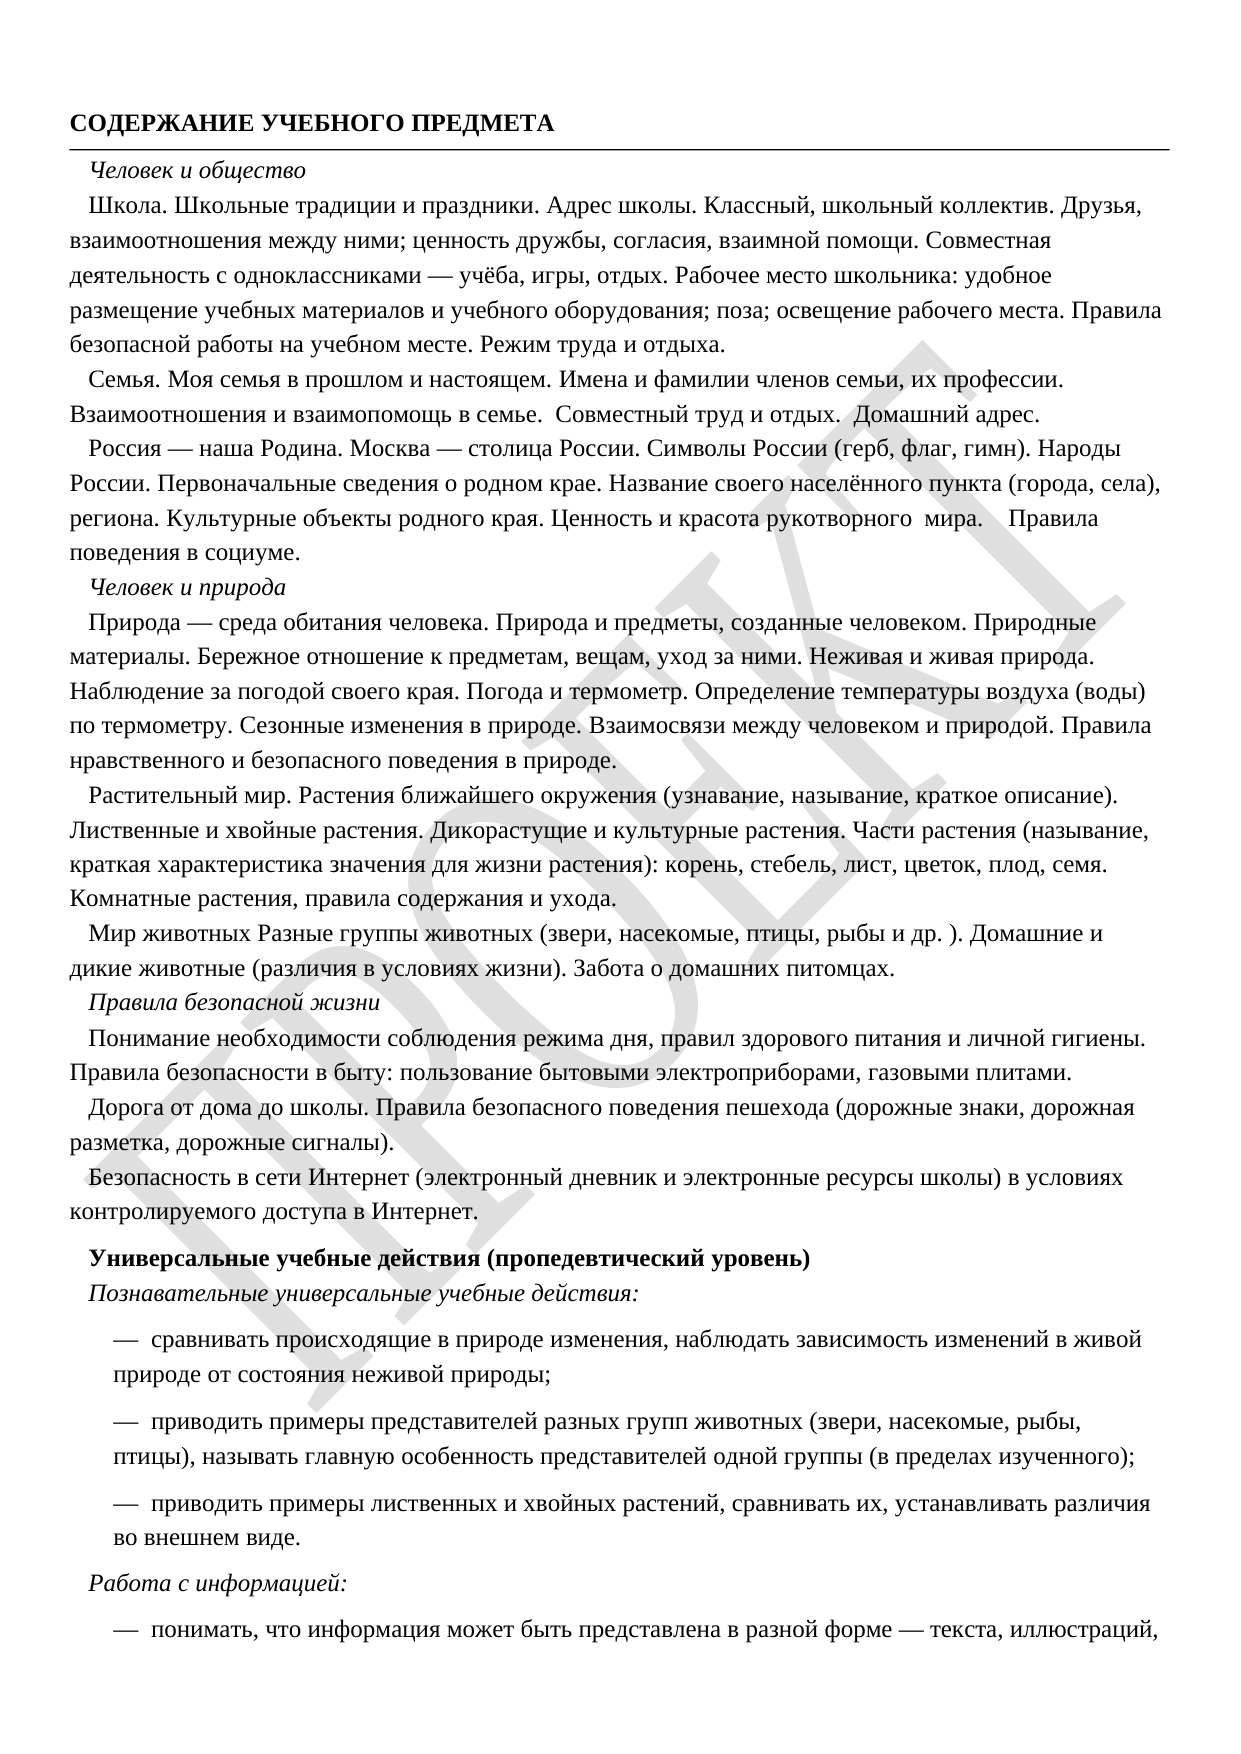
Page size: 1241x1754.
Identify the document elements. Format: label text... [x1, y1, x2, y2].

text Семья. Моя семья в прошлом и настоящем. Имена и фамилии членов семьи, их профессии. Взаимоотношения и взаимопомощь в семье. Совместный труд и отдых. Домашний адрес. [69, 364, 1182, 427]
list приводить примеры представителей разных групп животных (звери, насекомые, рыбы, птицы), называть главную особенность представителей одной группы (в пределах изученного); [113, 1406, 1136, 1469]
text Человек и природа [88, 572, 1182, 601]
subtitle СОДЕРЖАНИЕ УЧЕБНОГО ПРЕДМЕТА [69, 108, 1182, 137]
text Правила безопасной жизни [88, 988, 1182, 1017]
text Работа с информацией: [88, 1568, 1182, 1597]
text Дорога от дома до школы. Правила безопасного поведения пешехода (дорожные знаки, дорожная разметка, дорожные сигналы). [69, 1092, 1138, 1156]
text Познавательные универсальные учебные действия: [88, 1278, 1182, 1307]
text Растительный мир. Растения ближайшего окружения (узнавание, называние, краткое описание). Лиственные и хвойные растения. Дикорастущие и культурные растения. Части растения (называние, краткая характеристика значения для жизни растения): корень, стебель, лист, цветок, плод, семя. [69, 780, 1152, 878]
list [113, 1614, 1160, 1643]
text Комнатные растения, правила содержания и ухода. [69, 884, 1182, 913]
text Мир животных Разные группы животных (звери, насекомые, птицы, рыбы и др. ). Домашние и дикие животные (различия в условиях жизни). Забота о домашних питомцах. [69, 918, 1106, 982]
text Природа — среда обитания человека. Природа и предметы, созданные человеком. Природные материалы. Бережное отношение к предметам, вещам, уход за ними. Неживая и живая природа. Наблюдение за погодой своего края. Погода и термометр. Определение температуры воздуха (воды) по термометру. Сезонные изменения в природе. Взаимосвязи между человеком и природой. Правила нравственного и безопасного поведения в природе. [69, 607, 1159, 774]
text Россия — наша Родина. Москва — столица России. Символы России (герб, флаг, гимн). Народы России. Первоначальные сведения о родном крае. Название своего населённого пункта (города, села), региона. Культурные объекты родного края. Ценность и красота рукотворного мира. Правила поведения в социуме. [69, 433, 1162, 566]
text Безопасность в сети Интернет (электронный дневник и электронные ресурсы школы) в условиях контролируемого доступа в Интернет. [69, 1162, 1127, 1225]
text Человек и общество [88, 156, 1182, 184]
subtitle Универсальные учебные действия (пропедевтический уровень) [88, 1243, 1182, 1272]
list сравнивать происходящие в природе изменения, наблюдать зависимость изменений в живой природе от состояния неживой природы; [113, 1324, 1143, 1388]
text Школа. Школьные традиции и праздники. Адрес школы. Классный, школьный коллектив. Друзья, взаимоотношения между ними; ценность дружбы, согласия, взаимной помощи. Совместная деятельность с одноклассниками — учёба, игры, отдых. Рабочее место школьника: удобное размещение учебных материалов и учебного оборудования; поза; освещение рабочего места. Правила безопасной работы на учебном месте. Режим труда и отдыха. [69, 191, 1165, 358]
list приводить примеры лиственных и хвойных растений, сравнивать их, устанавливать различия во внешнем виде. [113, 1488, 1152, 1551]
text Понимание необходимости соблюдения режима дня, правил здорового питания и личной гигиены. Правила безопасности в быту: пользование бытовыми электроприборами, газовыми плитами. [69, 1023, 1149, 1086]
